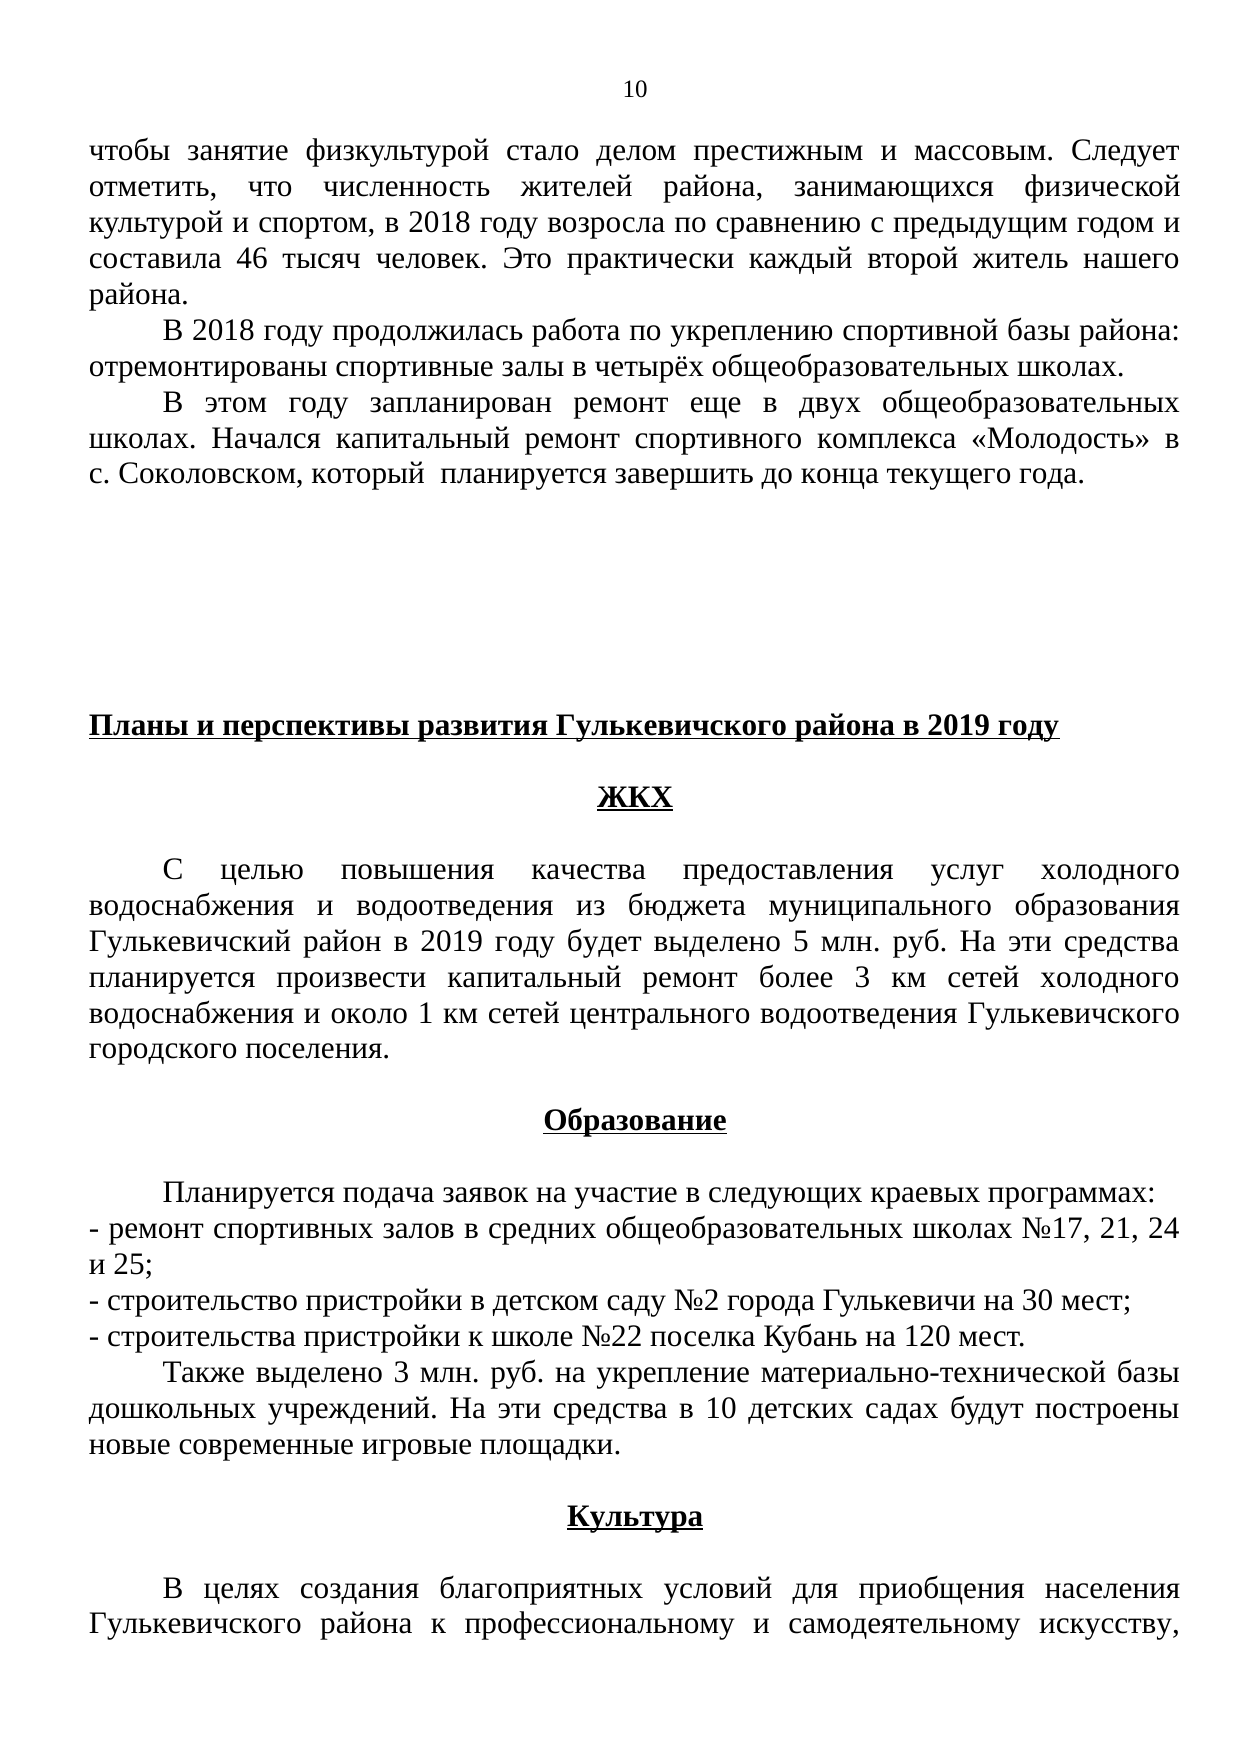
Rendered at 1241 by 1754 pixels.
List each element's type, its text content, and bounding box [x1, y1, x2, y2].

text Также выделено 3 млн. руб. на укрепление материально-технической базы дошкольных учреждений. На эти средства в 10 детских садах будут построены новые современные игровые площадки. [89, 1353, 1181, 1461]
text С целью повышения качества предоставления услуг холодного водоснабжения и водоотведения из бюджета муниципального образования Гулькевичский район в 2019 году будет выделено 5 млн. руб. На эти средства планируется произвести капитальный ремонт более 3 км сетей холодного водоснабжения и около 1 км сетей центрального водоотведения Гулькевичского городского поселения. [89, 850, 1181, 1066]
text В этом году запланирован ремонт еще в двух общеобразовательных школах. Начался капитальный ремонт спортивного комплекса «Молодость» в с. Соколовском, который планируется завершить до конца текущего года. [89, 383, 1181, 491]
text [89, 131, 1181, 311]
text - ремонт спортивных залов в средних общеобразовательных школах №17, 21, 24 и 25; [89, 1209, 1181, 1281]
text ЖКХ [89, 778, 1181, 814]
text Планируется подача заявок на участие в следующих краевых программах: [89, 1173, 1181, 1209]
text Планы и перспективы развития Гулькевичского района в 2019 году [89, 706, 1181, 742]
text В 2018 году продолжилась работа по укреплению спортивной базы района: отремонтированы спортивные залы в четырёх общеобразовательных школах. [89, 311, 1181, 383]
text - строительства пристройки к школе №22 поселка Кубань на 120 мест. [89, 1317, 1181, 1353]
text Образование [89, 1102, 1181, 1138]
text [89, 1569, 1181, 1641]
text - строительство пристройки в детском саду №2 города Гулькевичи на 30 мест; [89, 1281, 1181, 1317]
text Культура [89, 1497, 1181, 1533]
